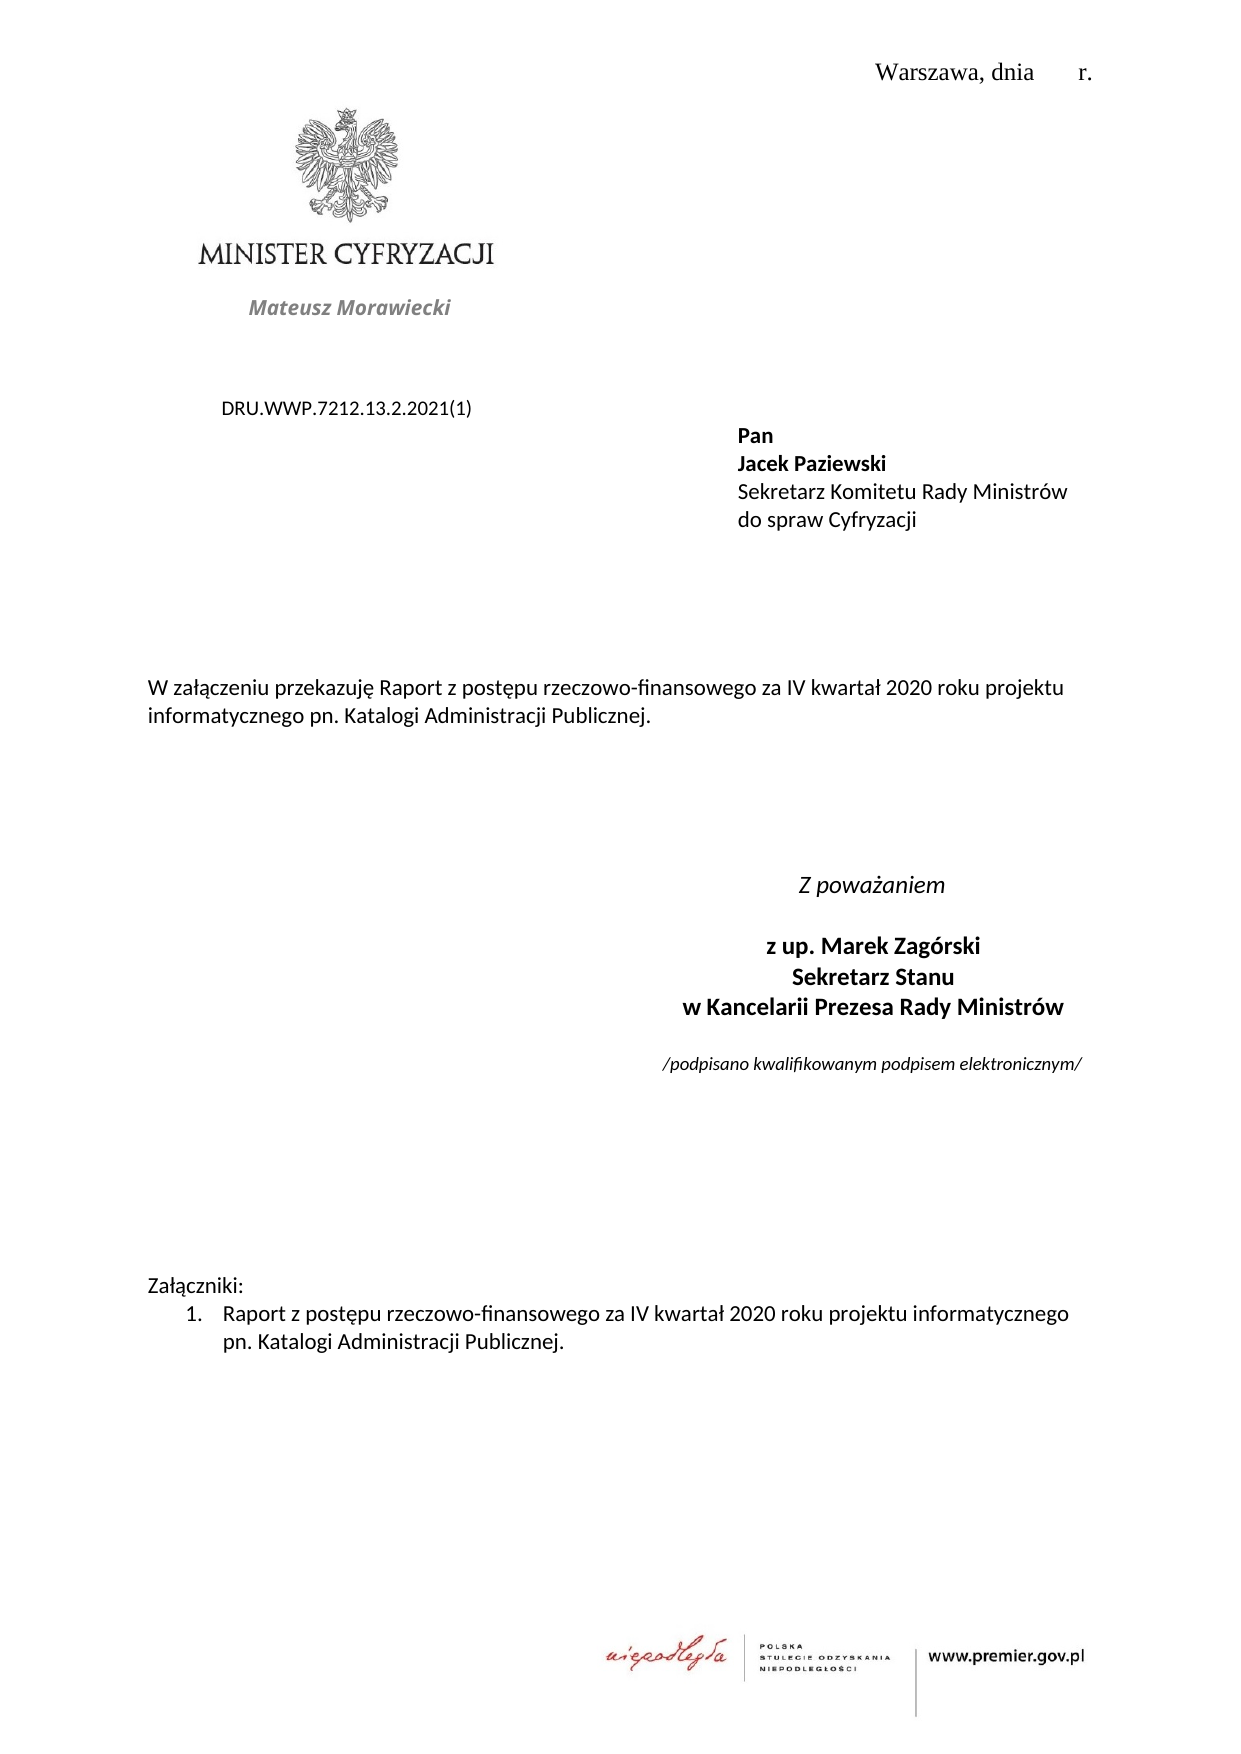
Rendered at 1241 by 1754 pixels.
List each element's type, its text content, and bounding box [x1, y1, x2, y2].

list Raport z postępu rzeczowo-finansowego za IV kwartał 2020 roku projektu informatycznego pn. Katalogi Administracji Publicznej. [185, 1299, 1092, 1355]
text Sekretarz Komitetu Rady Ministrów do spraw Cyfryzacji [738, 477, 1092, 533]
text z up. Marek Zagórski [654, 930, 1092, 961]
text Jacek Paziewski [673, 449, 1092, 477]
text /podpisano kwalifikowanym podpisem elektronicznym/ [654, 1052, 1092, 1075]
text Pan [673, 421, 1092, 449]
text W załączeniu przekazuję Raport z postępu rzeczowo-finansowego za IV kwartał 2020 roku projektu informatycznego pn. Katalogi Administracji Publicznej. [148, 673, 1092, 729]
text Załączniki: [148, 1271, 1092, 1299]
text Z poważaniem [654, 869, 1092, 899]
text Sekretarz Stanu [654, 961, 1092, 991]
picture [183, 88, 512, 283]
text DRU.WWP.7212.13.2.2021(1) [221, 148, 1092, 421]
text w Kancelarii Prezesa Rady Ministrów [654, 991, 1092, 1022]
picture [584, 1621, 1088, 1724]
